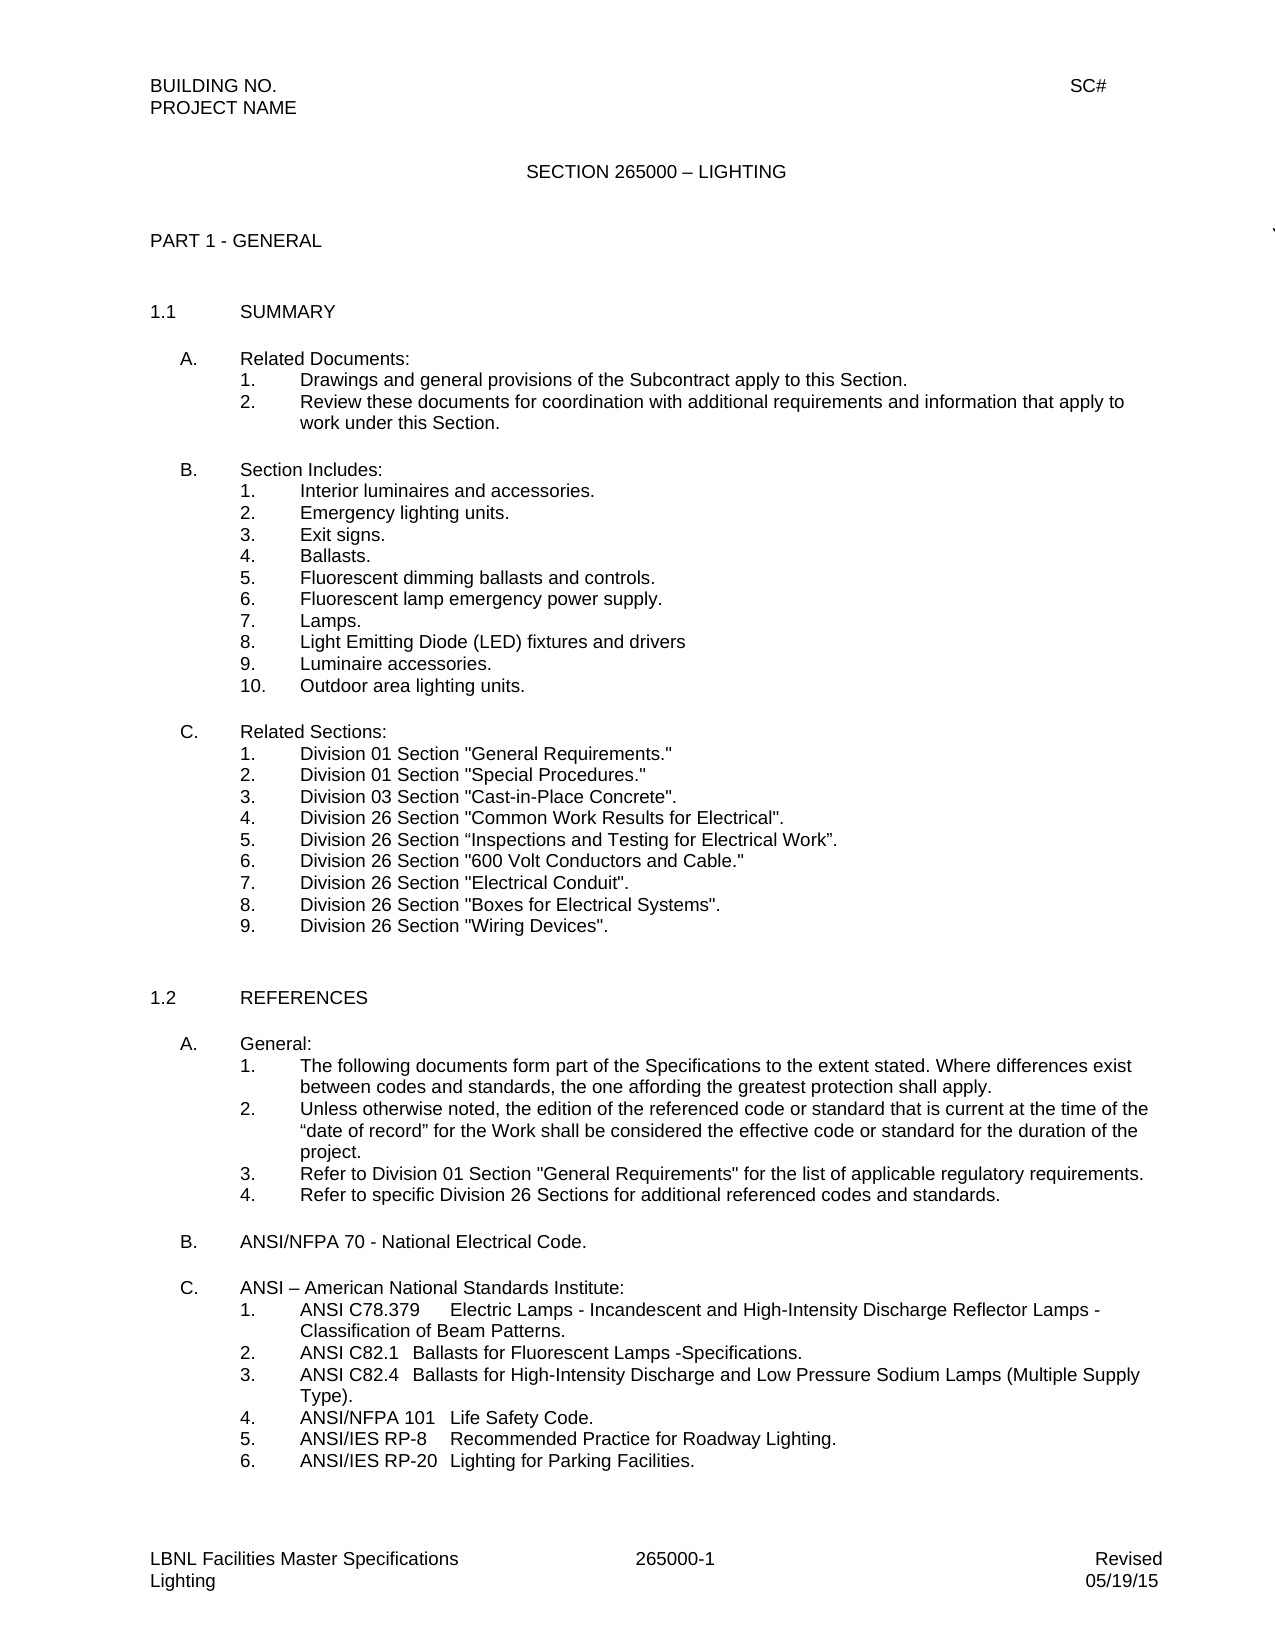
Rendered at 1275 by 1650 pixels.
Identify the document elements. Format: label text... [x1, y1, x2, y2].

text Related Documents: [180, 347, 1162, 369]
text ANSI C82.1 Ballasts for Fluorescent Lamps -Specifications. [240, 1342, 1162, 1363]
text ANSI/IES RP-8 Recommended Practice for Roadway Lighting. [240, 1428, 1162, 1450]
text Division 01 Section "General Requirements." [240, 742, 1162, 764]
text Fluorescent lamp emergency power supply. [240, 588, 1162, 610]
text Division 26 Section "600 Volt Conductors and Cable." [240, 850, 1162, 872]
text ANSI/NFPA 101 Life Safety Code. [240, 1407, 1162, 1428]
text Refer to specific Division 26 Sections for additional referenced codes and standards. [240, 1184, 1162, 1206]
text ANSI/NFPA 70 - National Electrical Code. [180, 1231, 1162, 1252]
text Division 26 Section "Electrical Conduit". [240, 872, 1162, 893]
text GENERAL [150, 229, 1162, 251]
text Division 26 Section "Wiring Devices". [240, 915, 1162, 937]
text Lamps. [240, 610, 1162, 631]
text Exit signs. [240, 523, 1162, 545]
text Interior luminaires and accessories. [240, 480, 1162, 502]
text Unless otherwise noted, the edition of the referenced code or standard that is current at the time of the “date of record” for the Work shall be considered the effective code or standard for the duration of the project. [240, 1098, 1162, 1162]
text Light Emitting Diode (LED) fixtures and drivers [240, 631, 1162, 653]
text Division 01 Section "Special Procedures." [240, 764, 1162, 786]
text Refer to Division 01 Section "General Requirements" for the list of applicable regulatory requirements. [240, 1162, 1162, 1184]
text ANSI C82.4 Ballasts for High-Intensity Discharge and Low Pressure Sodium Lamps (Multiple Supply Type). [240, 1363, 1162, 1407]
text Review these documents for coordination with additional requirements and information that apply to work under this Section. [240, 391, 1162, 434]
text SECTION 265000 – LIGHTING [150, 161, 1162, 183]
text ANSI – American National Standards Institute: [180, 1277, 1162, 1299]
text Division 26 Section “Inspections and Testing for Electrical Work”. [240, 829, 1162, 850]
text SUMMARY [150, 301, 1162, 322]
text Division 26 Section "Common Work Results for Electrical". [240, 807, 1162, 829]
text Division 03 Section "Cast-in-Place Concrete". [240, 786, 1162, 807]
text REFERENCES [150, 987, 1162, 1008]
text The following documents form part of the Specifications to the extent stated. Where differences exist between codes and standards, the one affording the greatest protection shall apply. [240, 1055, 1162, 1098]
text Drawings and general provisions of the Subcontract apply to this Section. [240, 369, 1162, 391]
text Outdoor area lighting units. [240, 674, 1162, 696]
text General: [180, 1033, 1162, 1055]
text Section Includes: [180, 459, 1162, 480]
text Fluorescent dimming ballasts and controls. [240, 567, 1162, 588]
text Ballasts. [240, 545, 1162, 567]
text Emergency lighting units. [240, 502, 1162, 523]
text Luminaire accessories. [240, 653, 1162, 674]
text ANSI C78.379 Electric Lamps - Incandescent and High-Intensity Discharge Reflector Lamps - Classification of Beam Patterns. [240, 1299, 1162, 1342]
text Division 26 Section "Boxes for Electrical Systems". [240, 893, 1162, 915]
text ANSI/IES RP-20 Lighting for Parking Facilities. [240, 1450, 1162, 1471]
text Related Sections: [180, 721, 1162, 742]
